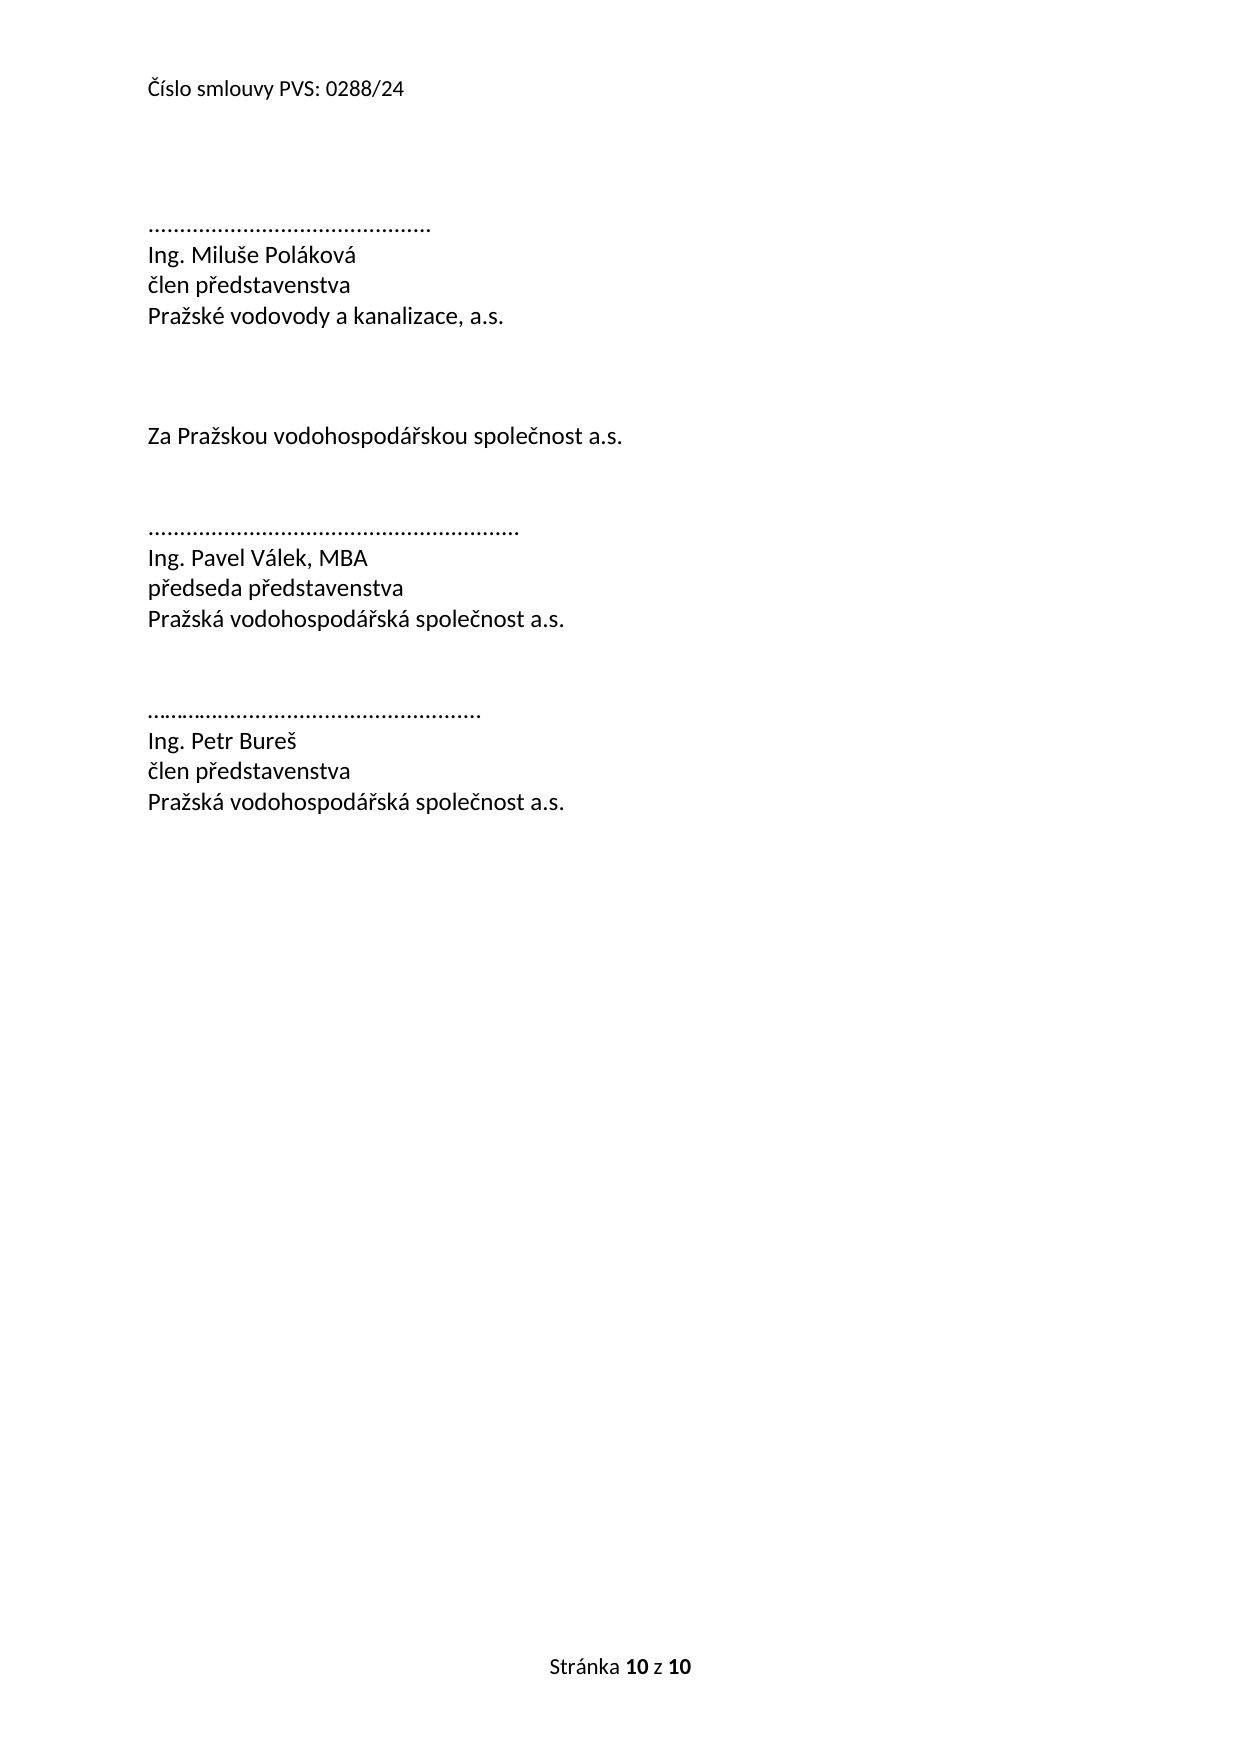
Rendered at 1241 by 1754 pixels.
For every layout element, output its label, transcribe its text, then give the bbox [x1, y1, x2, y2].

text Za Pražskou vodohospodářskou společnost a.s. [148, 420, 1093, 450]
text Ing. Pavel Válek, MBA [148, 542, 1093, 572]
text Pražská vodohospodářská společnost a.s. [148, 603, 1093, 633]
text člen představenstva [148, 756, 1093, 786]
text předseda představenstva [148, 572, 1093, 603]
text ………….......................................... [148, 694, 1093, 725]
text Ing. Petr Bureš [148, 725, 1093, 756]
text ........................................................... [148, 511, 1093, 542]
text ............................................. [148, 209, 1093, 239]
text člen představenstva [148, 270, 1093, 300]
text Pražské vodovody a kanalizace, a.s. [148, 300, 1093, 331]
text Ing. Miluše Poláková [148, 239, 1093, 270]
text Pražská vodohospodářská společnost a.s. [148, 786, 1093, 817]
